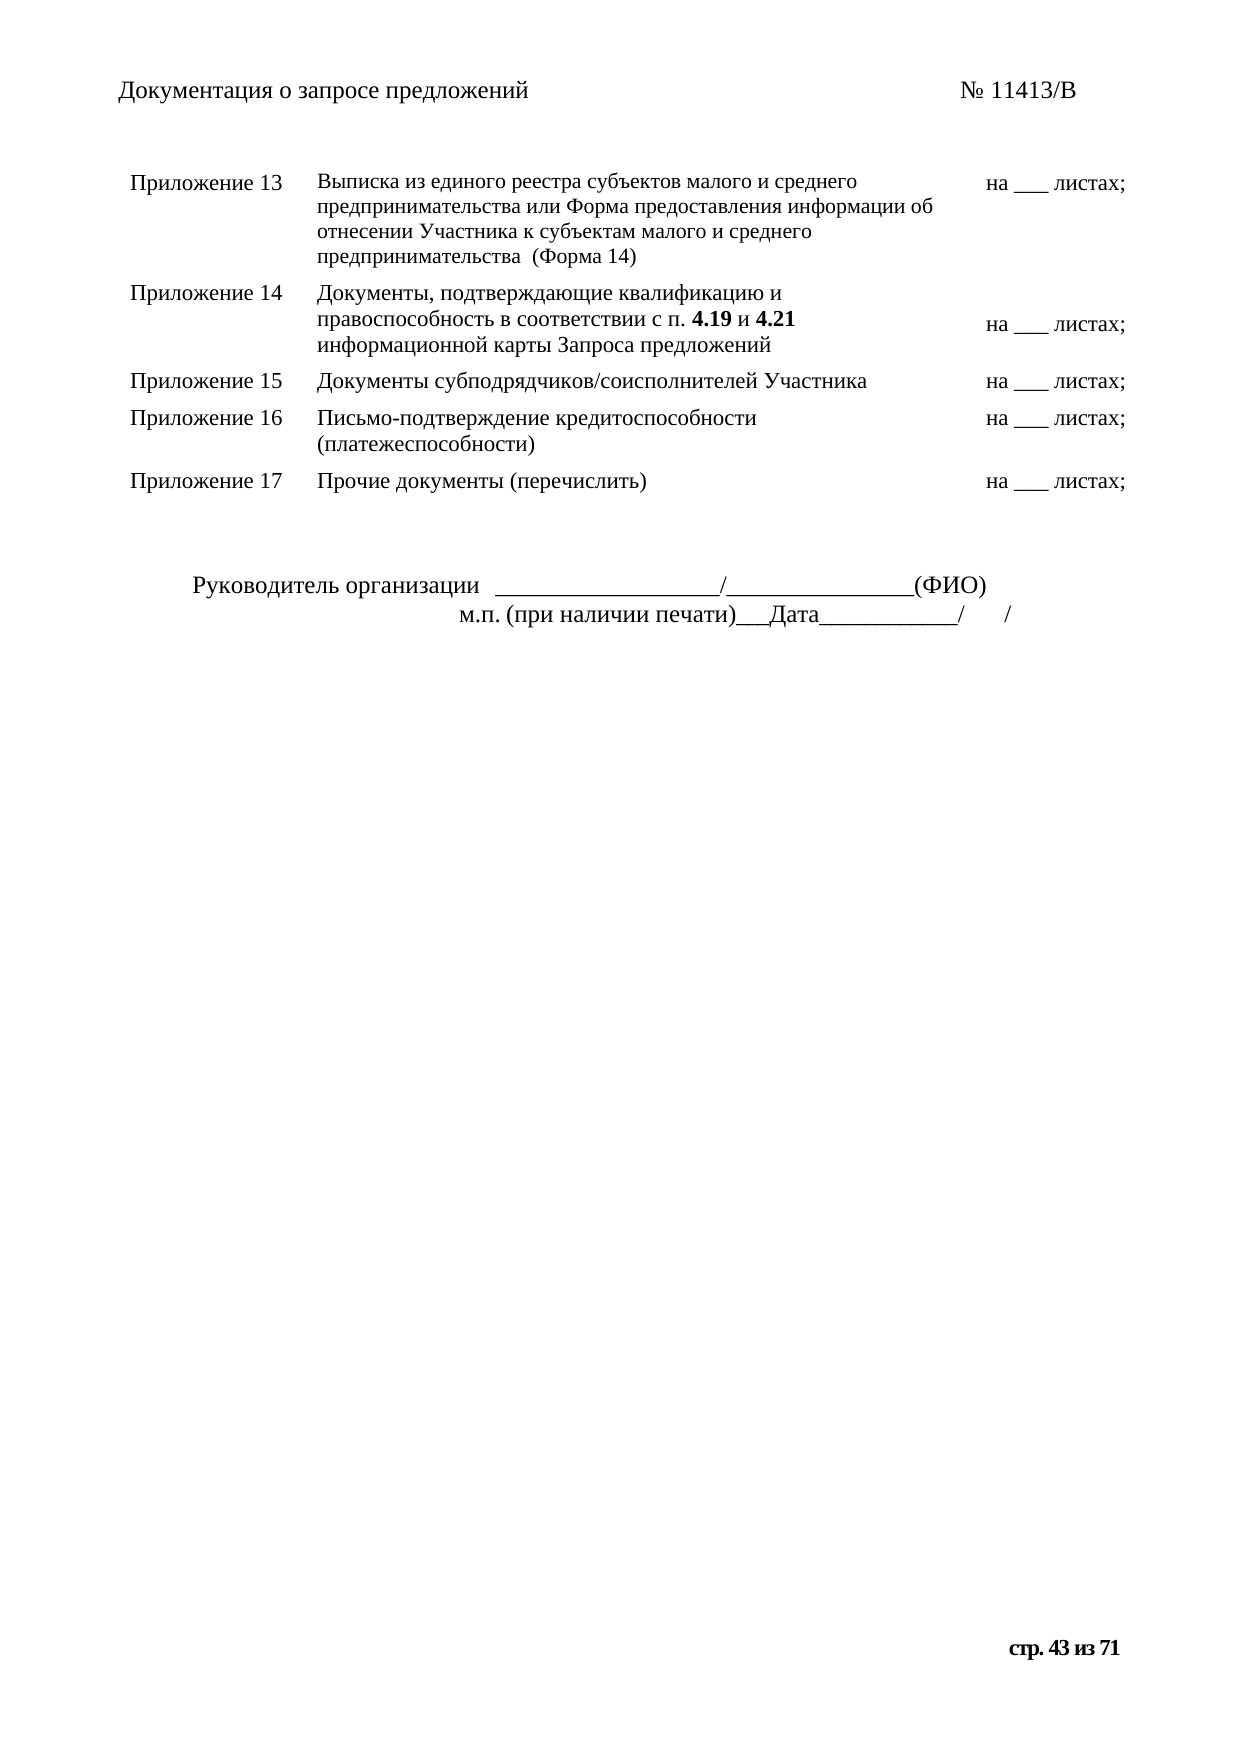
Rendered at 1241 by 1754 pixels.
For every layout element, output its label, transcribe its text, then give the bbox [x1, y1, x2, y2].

table_cell на ___ листах; [975, 363, 1152, 399]
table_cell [306, 133, 974, 273]
table_cell на ___ листах; [975, 274, 1152, 363]
table_cell Документы субподрядчиков/соисполнителей Участника [306, 363, 974, 399]
table_cell на ___ листах; [975, 399, 1152, 462]
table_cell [107, 133, 306, 273]
table_cell на ___ листах; [975, 462, 1152, 498]
table_cell Приложение 15 [107, 363, 306, 399]
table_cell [975, 133, 1152, 273]
table_cell Прочие документы (перечислить) [306, 462, 974, 498]
table_cell Приложение 17 [107, 462, 306, 498]
table_cell Письмо-подтверждение кредитоспособности (платежеспособности) [306, 399, 974, 462]
table_cell Документы, подтверждающие квалификацию и правоспособность в соответствии с п. 4.19 и 4.21 информационной карты Запроса предложений [306, 274, 974, 363]
table_cell Приложение 16 [107, 399, 306, 462]
table_cell Приложение 14 [107, 274, 306, 363]
text м.п. (при наличии печати) Дата / / [385, 599, 1181, 627]
text Руководитель организации /_______________(ФИО) [118, 570, 1181, 599]
